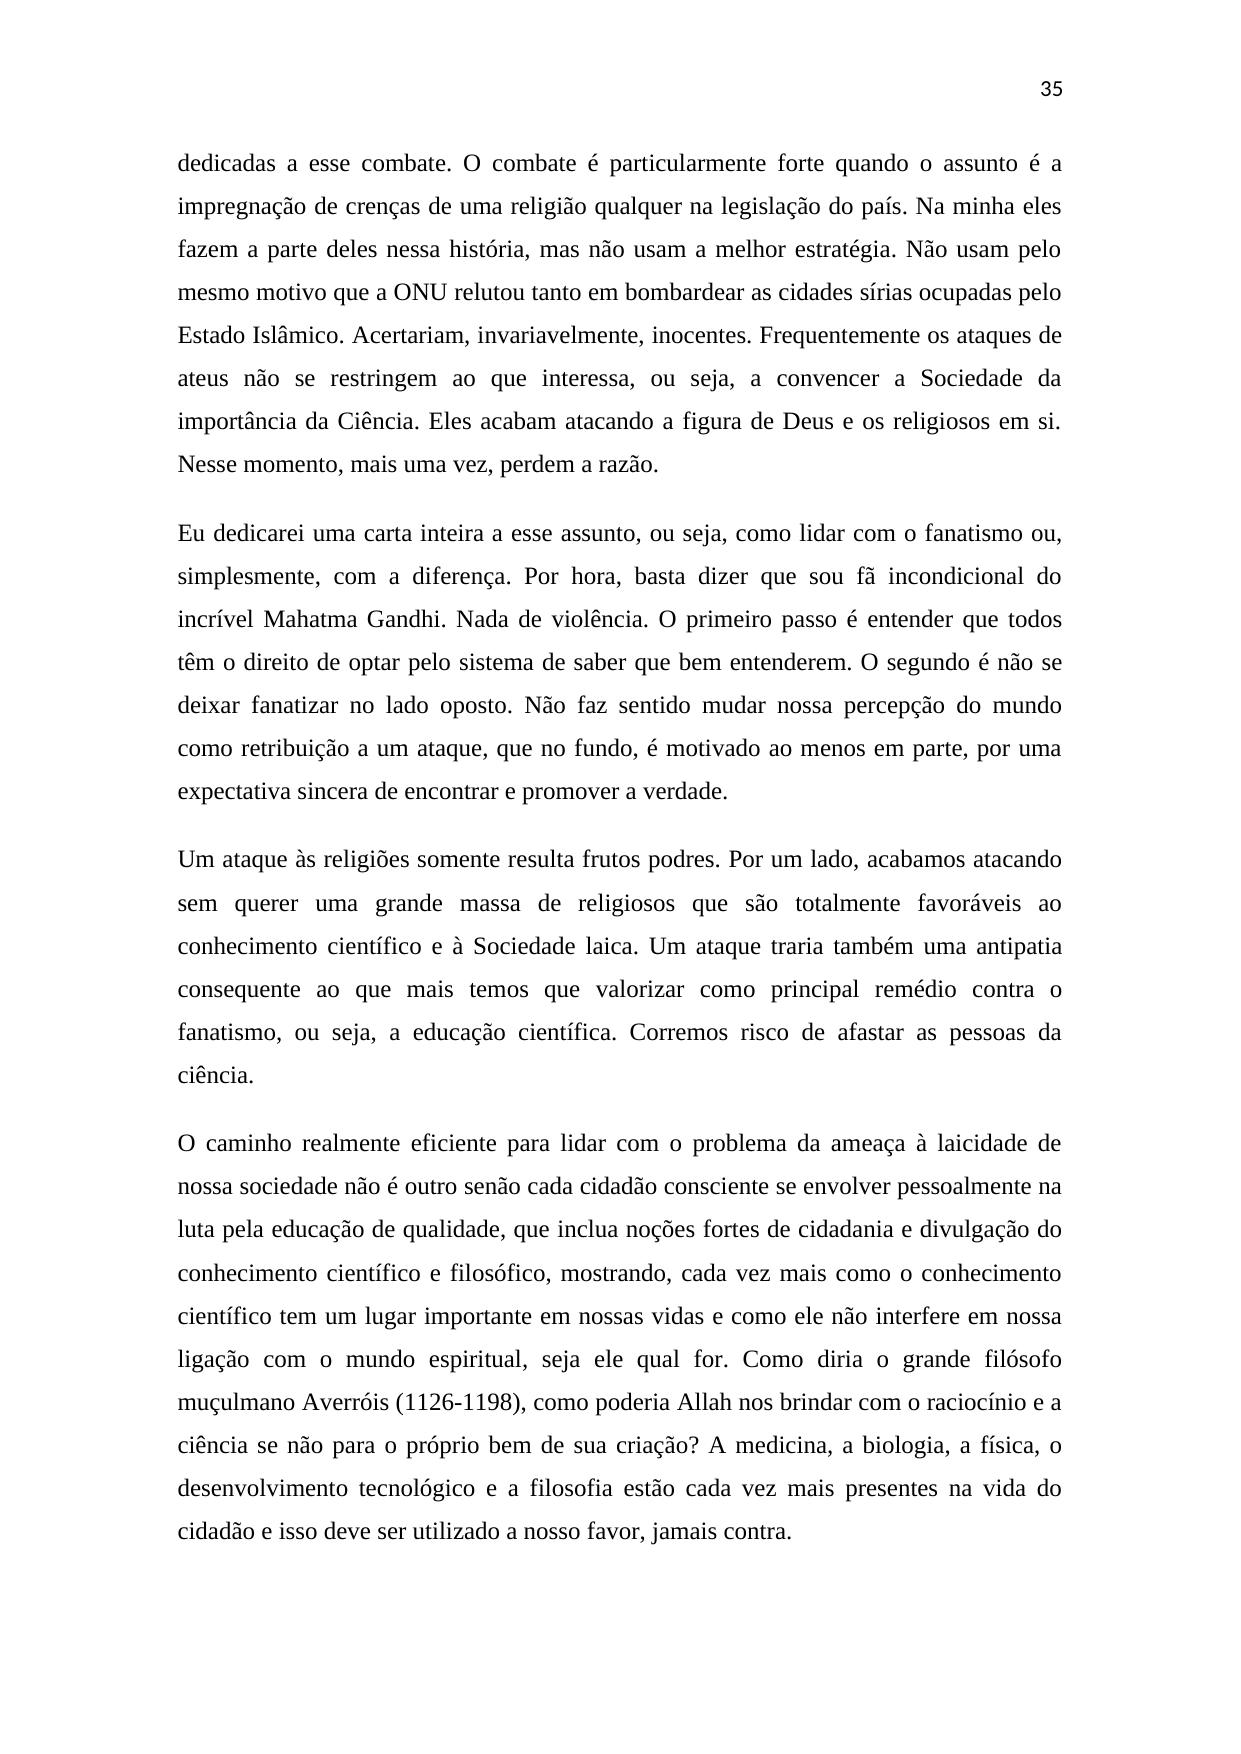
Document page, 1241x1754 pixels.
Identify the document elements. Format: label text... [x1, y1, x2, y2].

text Eu dedicarei uma carta inteira a esse assunto, ou seja, como lidar com o fanatismo ou, simplesmente, com a diferença. Por hora, basta dizer que sou fã incondicional do incrível Mahatma Gandhi. Nada de violência. O primeiro passo é entender que todos têm o direito de optar pelo sistema de saber que bem entenderem. O segundo é não se deixar fanatizar no lado oposto. Não faz sentido mudar nossa percepção do mundo como retribuição a um ataque, que no fundo, é motivado ao menos em parte, por uma expectativa sincera de encontrar e promover a verdade. [177, 518, 1063, 805]
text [177, 148, 1063, 478]
text O caminho realmente eficiente para lidar com o problema da ameaça à laicidade de nossa sociedade não é outro senão cada cidadão consciente se envolver pessoalmente na luta pela educação de qualidade, que inclua noções fortes de cidadania e divulgação do conhecimento científico e filosófico, mostrando, cada vez mais como o conhecimento científico tem um lugar importante em nossas vidas e como ele não interfere em nossa ligação com o mundo espiritual, seja ele qual for. Como diria o grande filósofo muçulmano Averróis (1126-1198), como poderia Allah nos brindar com o raciocínio e a ciência se não para o próprio bem de sua criação? A medicina, a biologia, a física, o desenvolvimento tecnológico e a filosofia estão cada vez mais presentes na vida do cidadão e isso deve ser utilizado a nosso favor, jamais contra. [177, 1128, 1063, 1545]
text Um ataque às religiões somente resulta frutos podres. Por um lado, acabamos atacando sem querer uma grande massa de religiosos que são totalmente favoráveis ao conhecimento científico e à Sociedade laica. Um ataque traria também uma antipatia consequente ao que mais temos que valorizar como principal remédio contra o fanatismo, ou seja, a educação científica. Corremos risco de afastar as pessoas da ciência. [177, 844, 1063, 1089]
